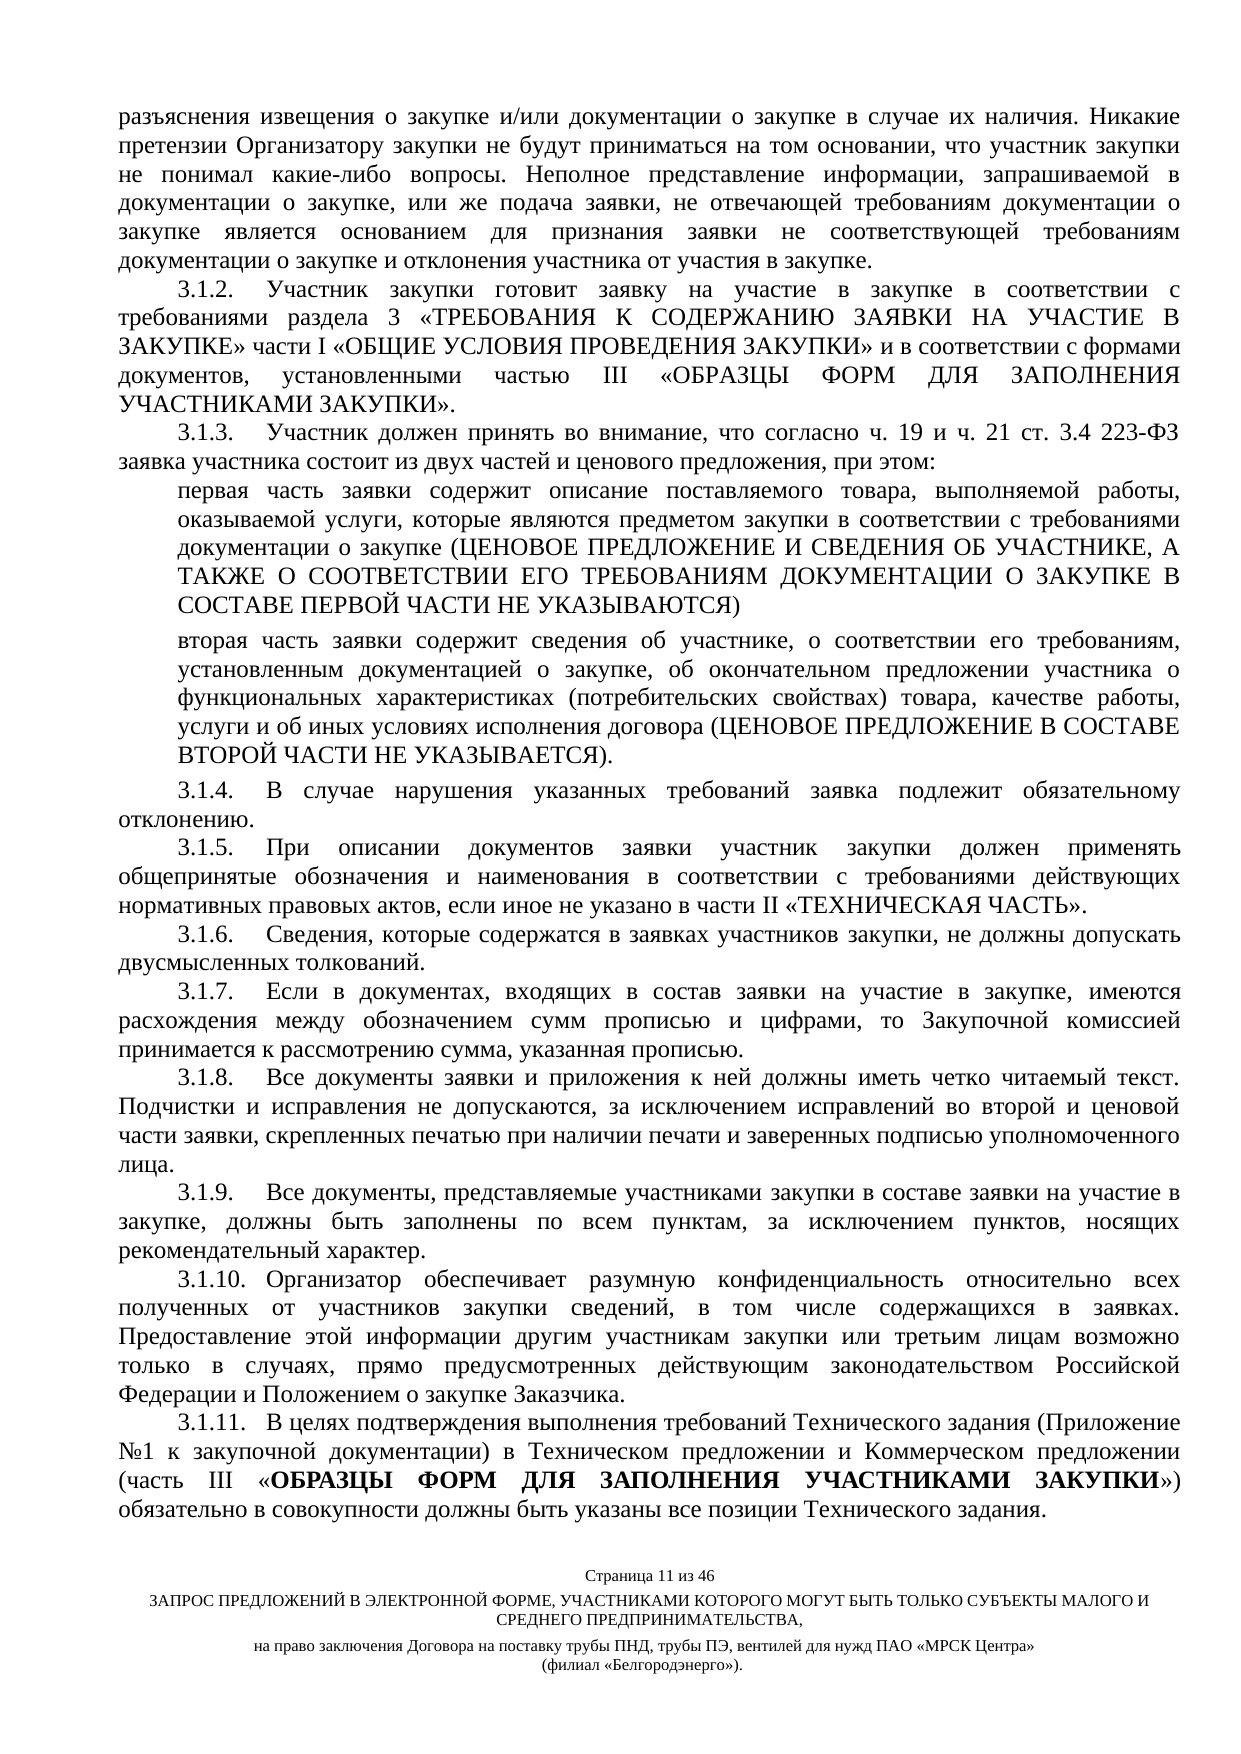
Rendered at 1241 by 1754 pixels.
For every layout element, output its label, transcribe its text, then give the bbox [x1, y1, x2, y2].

subtitle Организатор обеспечивает разумную конфиденциальность относительно всех полученных от участников закупки сведений, в том числе содержащихся в заявках. Предоставление этой информации другим участникам закупки или третьим лицам возможно только в случаях, прямо предусмотренных действующим законодательством Российской Федерации и Положением о закупке Заказчика. [118, 1264, 1181, 1407]
subtitle Сведения, которые содержатся в заявках участников закупки, не должны допускать двусмысленных толкований. [118, 919, 1181, 976]
subtitle Участник закупки готовит заявку на участие в закупке в соответствии с требованиями раздела 3 «ТРЕБОВАНИЯ К СОДЕРЖАНИЮ ЗАЯВКИ НА УЧАСТИЕ В ЗАКУПКЕ» части I «ОБЩИЕ УСЛОВИЯ ПРОВЕДЕНИЯ ЗАКУПКИ» и в соответствии с формами документов, установленными частью III «ОБРАЗЦЫ ФОРМ ДЛЯ ЗАПОЛНЕНИЯ УЧАСТНИКАМИ ЗАКУПКИ». [118, 274, 1181, 417]
subtitle Если в документах, входящих в состав заявки на участие в закупке, имеются расхождения между обозначением сумм прописью и цифрами, то Закупочной комиссией принимается к рассмотрению сумма, указанная прописью. [118, 976, 1181, 1062]
subtitle Все документы заявки и приложения к ней должны иметь четко читаемый текст. Подчистки и исправления не допускаются, за исключением исправлений во второй и ценовой части заявки, скрепленных печатью при наличии печати и заверенных подписью уполномоченного лица. [118, 1062, 1181, 1177]
subtitle Участник должен принять во внимание, что согласно ч. 19 и ч. 21 ст. 3.4 223-ФЗ заявка участника состоит из двух частей и ценового предложения, при этом: [118, 417, 1181, 475]
subtitle В случае нарушения указанных требований заявка подлежит обязательному отклонению. [118, 775, 1181, 832]
subtitle При описании документов заявки участник закупки должен применять общепринятые обозначения и наименования в соответствии с требованиями действующих нормативных правовых актов, если иное не указано в части II «ТЕХНИЧЕСКАЯ ЧАСТЬ». [118, 832, 1181, 919]
text первая часть заявки содержит описание поставляемого товара, выполняемой работы, оказываемой услуги, которые являются предметом закупки в соответствии с требованиями документации о закупке (ЦЕНОВОЕ ПРЕДЛОЖЕНИЕ И СВЕДЕНИЯ ОБ УЧАСТНИКЕ, А ТАКЖЕ О СООТВЕТСТВИИ ЕГО ТРЕБОВАНИЯМ ДОКУМЕНТАЦИИ О ЗАКУПКЕ В СОСТАВЕ ПЕРВОЙ ЧАСТИ НЕ УКАЗЫВАЮТСЯ) [177, 475, 1181, 619]
subtitle В целях подтверждения выполнения требований Технического задания (Приложение №1 к закупочной документации) в Техническом предложении и Коммерческом предложении (часть III «ОБРАЗЦЫ ФОРМ ДЛЯ ЗАПОЛНЕНИЯ УЧАСТНИКАМИ ЗАКУПКИ») обязательно в совокупности должны быть указаны все позиции Технического задания. [118, 1407, 1181, 1522]
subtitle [118, 101, 1181, 274]
subtitle Все документы, представляемые участниками закупки в составе заявки на участие в закупке, должны быть заполнены по всем пунктам, за исключением пунктов, носящих рекомендательный характер. [118, 1177, 1181, 1264]
text вторая часть заявки содержит сведения об участнике, о соответствии его требованиям, установленным документацией о закупке, об окончательном предложении участника о функциональных характеристиках (потребительских свойствах) товара, качестве работы, услуги и об иных условиях исполнения договора (ЦЕНОВОЕ ПРЕДЛОЖЕНИЕ В СОСТАВЕ ВТОРОЙ ЧАСТИ НЕ УКАЗЫВАЕТСЯ). [177, 625, 1181, 769]
